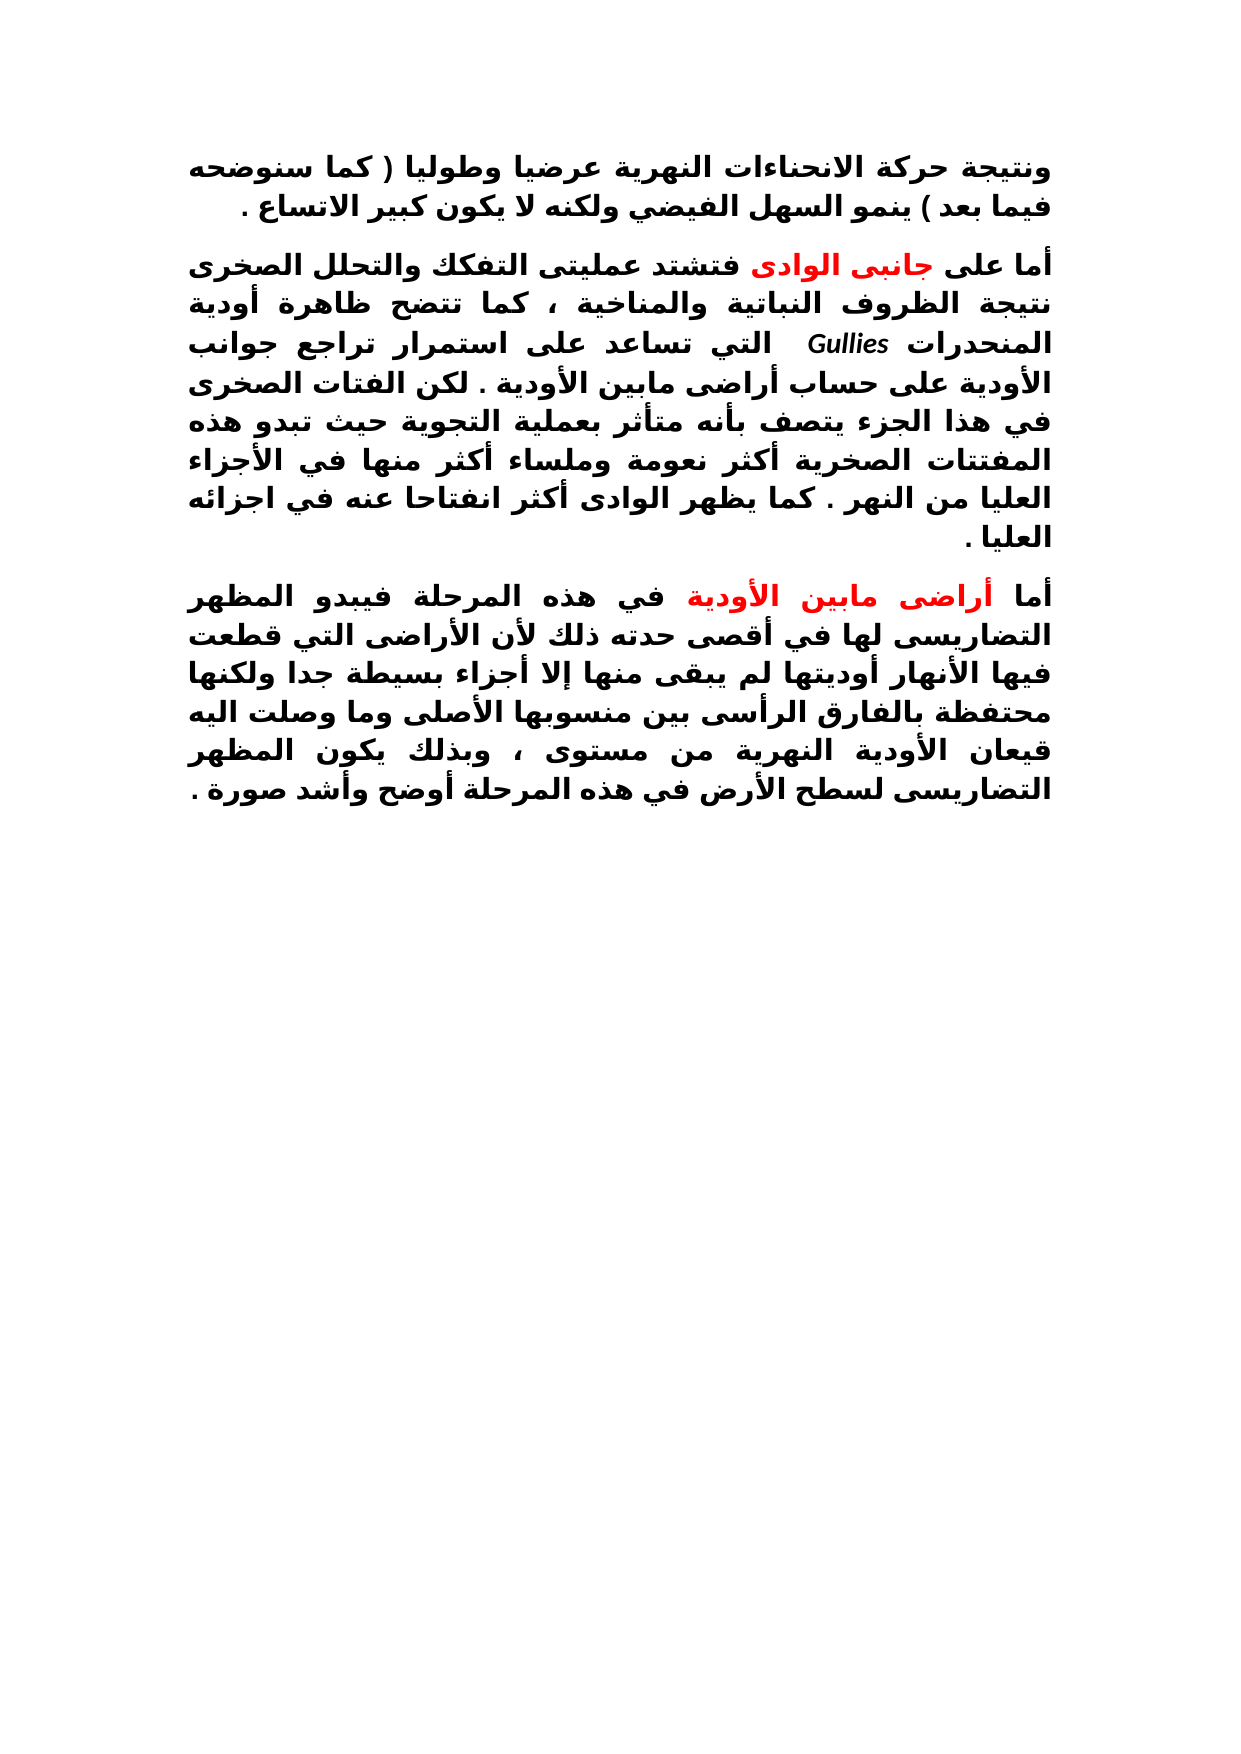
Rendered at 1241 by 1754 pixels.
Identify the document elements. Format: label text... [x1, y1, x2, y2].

text ونتيجة حركة الانحناءات النهرية عرضيا وطوليا ( كما سنوضحه فيما بعد ) ينمو السهل الفيضي ولكنه لا يكون كبير الاتساع . [187, 150, 1053, 222]
text أما على جانبى الوادى فتشتد عمليتى التفكك والتحلل الصخرى نتيجة الظروف النباتية والمناخية ، كما تتضح ظاهرة أودية المنحدرات Gullies التي تساعد على استمرار تراجع جوانب الأودية على حساب أراضى مابين الأودية . لكن الفتات الصخرى في هذا الجزء يتصف بأنه متأثر بعملية التجوية حيث تبدو هذه المفتتات الصخرية أكثر نعومة وملساء أكثر منها في الأجزاء العليا من النهر . كما يظهر الوادى أكثر انفتاحا عنه في اجزائه العليا . [187, 248, 1053, 553]
text أما أراضى مابين الأودية في هذه المرحلة فيبدو المظهر التضاريسى لها في أقصى حدته ذلك لأن الأراضى التي قطعت فيها الأنهار أوديتها لم يبقى منها إلا أجزاء بسيطة جدا ولكنها محتفظة بالفارق الرأسى بين منسوبها الأصلى وما وصلت اليه قيعان الأودية النهرية من مستوى ، وبذلك يكون المظهر التضاريسى لسطح الأرض في هذه المرحلة أوضح وأشد صورة . [187, 579, 1053, 805]
